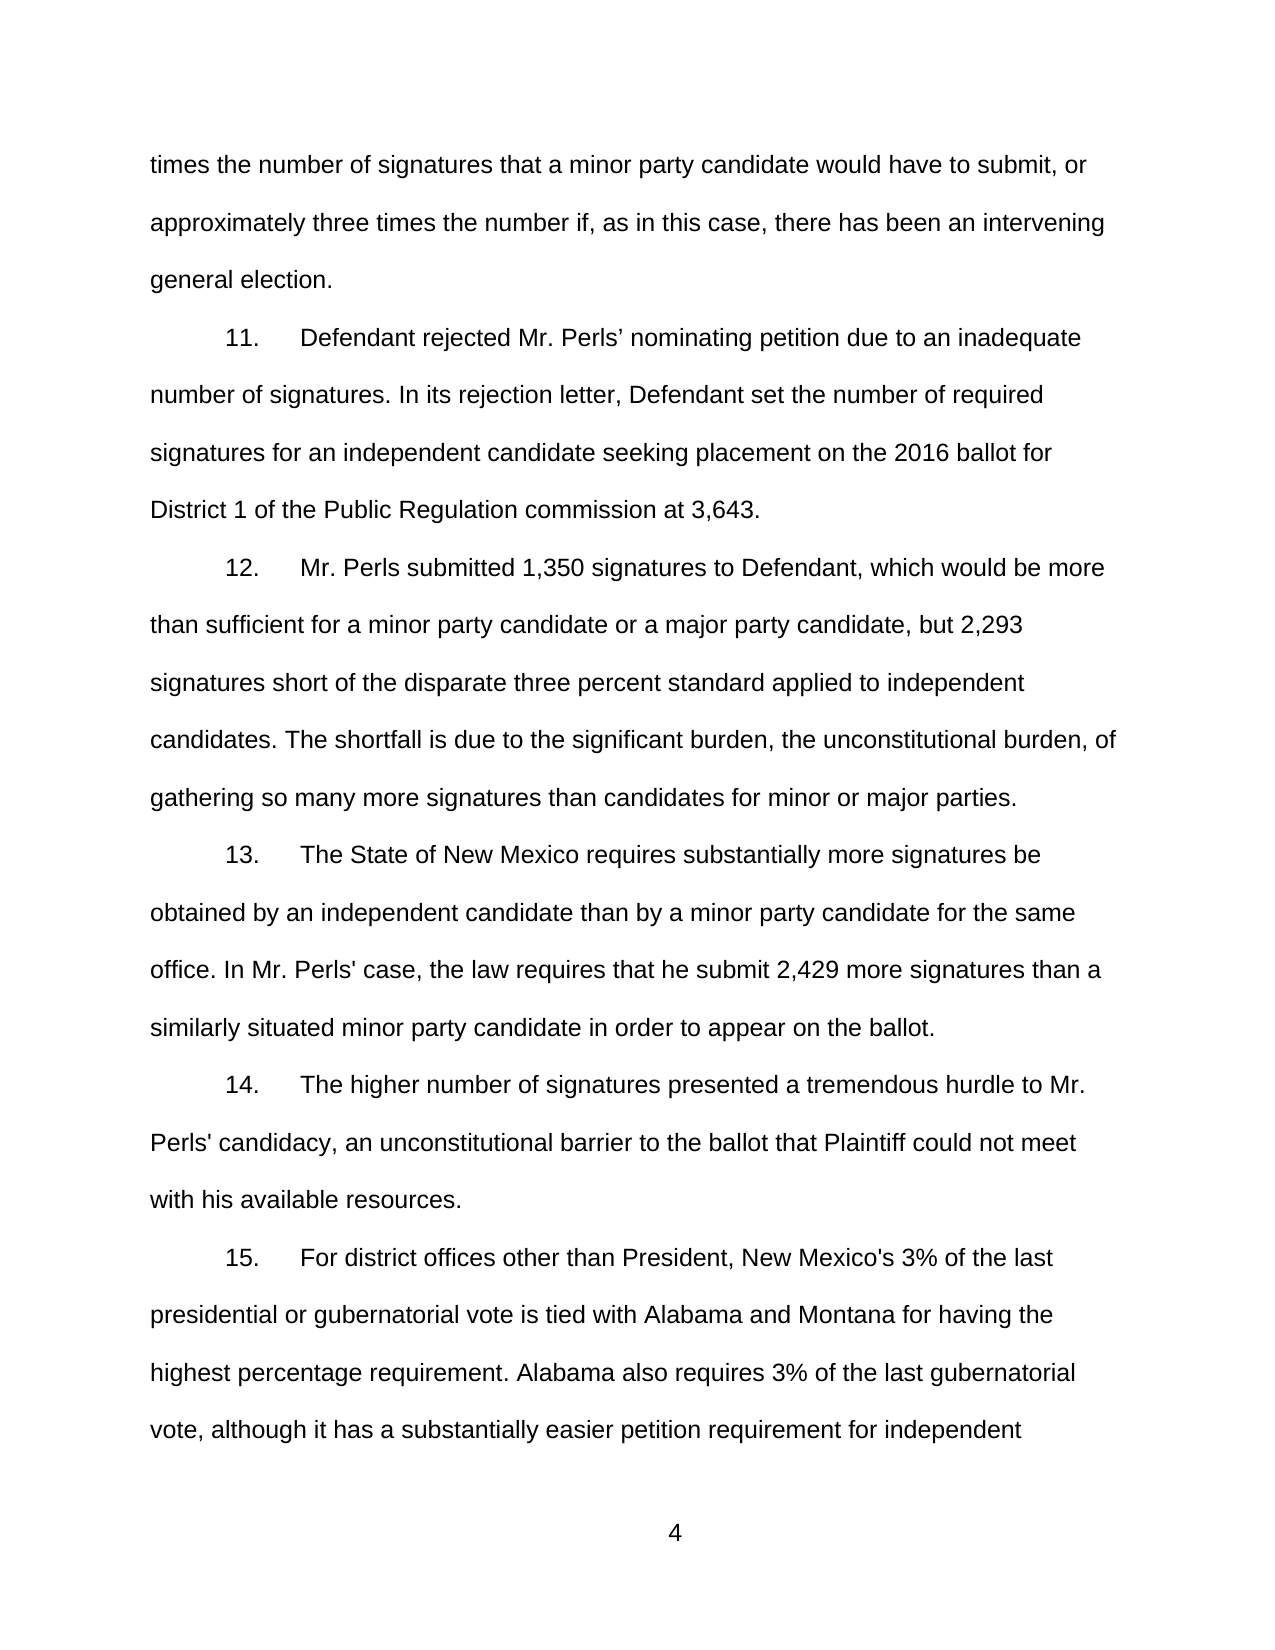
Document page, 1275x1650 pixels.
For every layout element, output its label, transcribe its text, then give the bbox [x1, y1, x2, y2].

text The State of New Mexico requires substantially more signatures be obtained by an independent candidate than by a minor party candidate for the same office. In Mr. Perls' case, the law requires that he submit 2,429 more signatures than a similarly situated minor party candidate in order to appear on the ballot. [150, 840, 1125, 1041]
text Mr. Perls submitted 1,350 signatures to Defendant, which would be more than sufficient for a minor party candidate or a major party candidate, but 2,293 signatures short of the disparate three percent standard applied to independent candidates. The shortfall is due to the significant burden, the unconstitutional burden, of gathering so many more signatures than candidates for minor or major parties. [150, 552, 1125, 811]
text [150, 150, 1125, 294]
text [150, 1242, 1125, 1444]
text The higher number of signatures presented a tremendous hurdle to Mr. Perls' candidacy, an unconstitutional barrier to the ballot that Plaintiff could not meet with his available resources. [150, 1070, 1125, 1214]
text Defendant rejected Mr. Perls’ nominating petition due to an inadequate number of signatures. In its rejection letter, Defendant set the number of required signatures for an independent candidate seeking placement on the 2016 ballot for District 1 of the Public Regulation commission at 3,643. [150, 322, 1125, 524]
